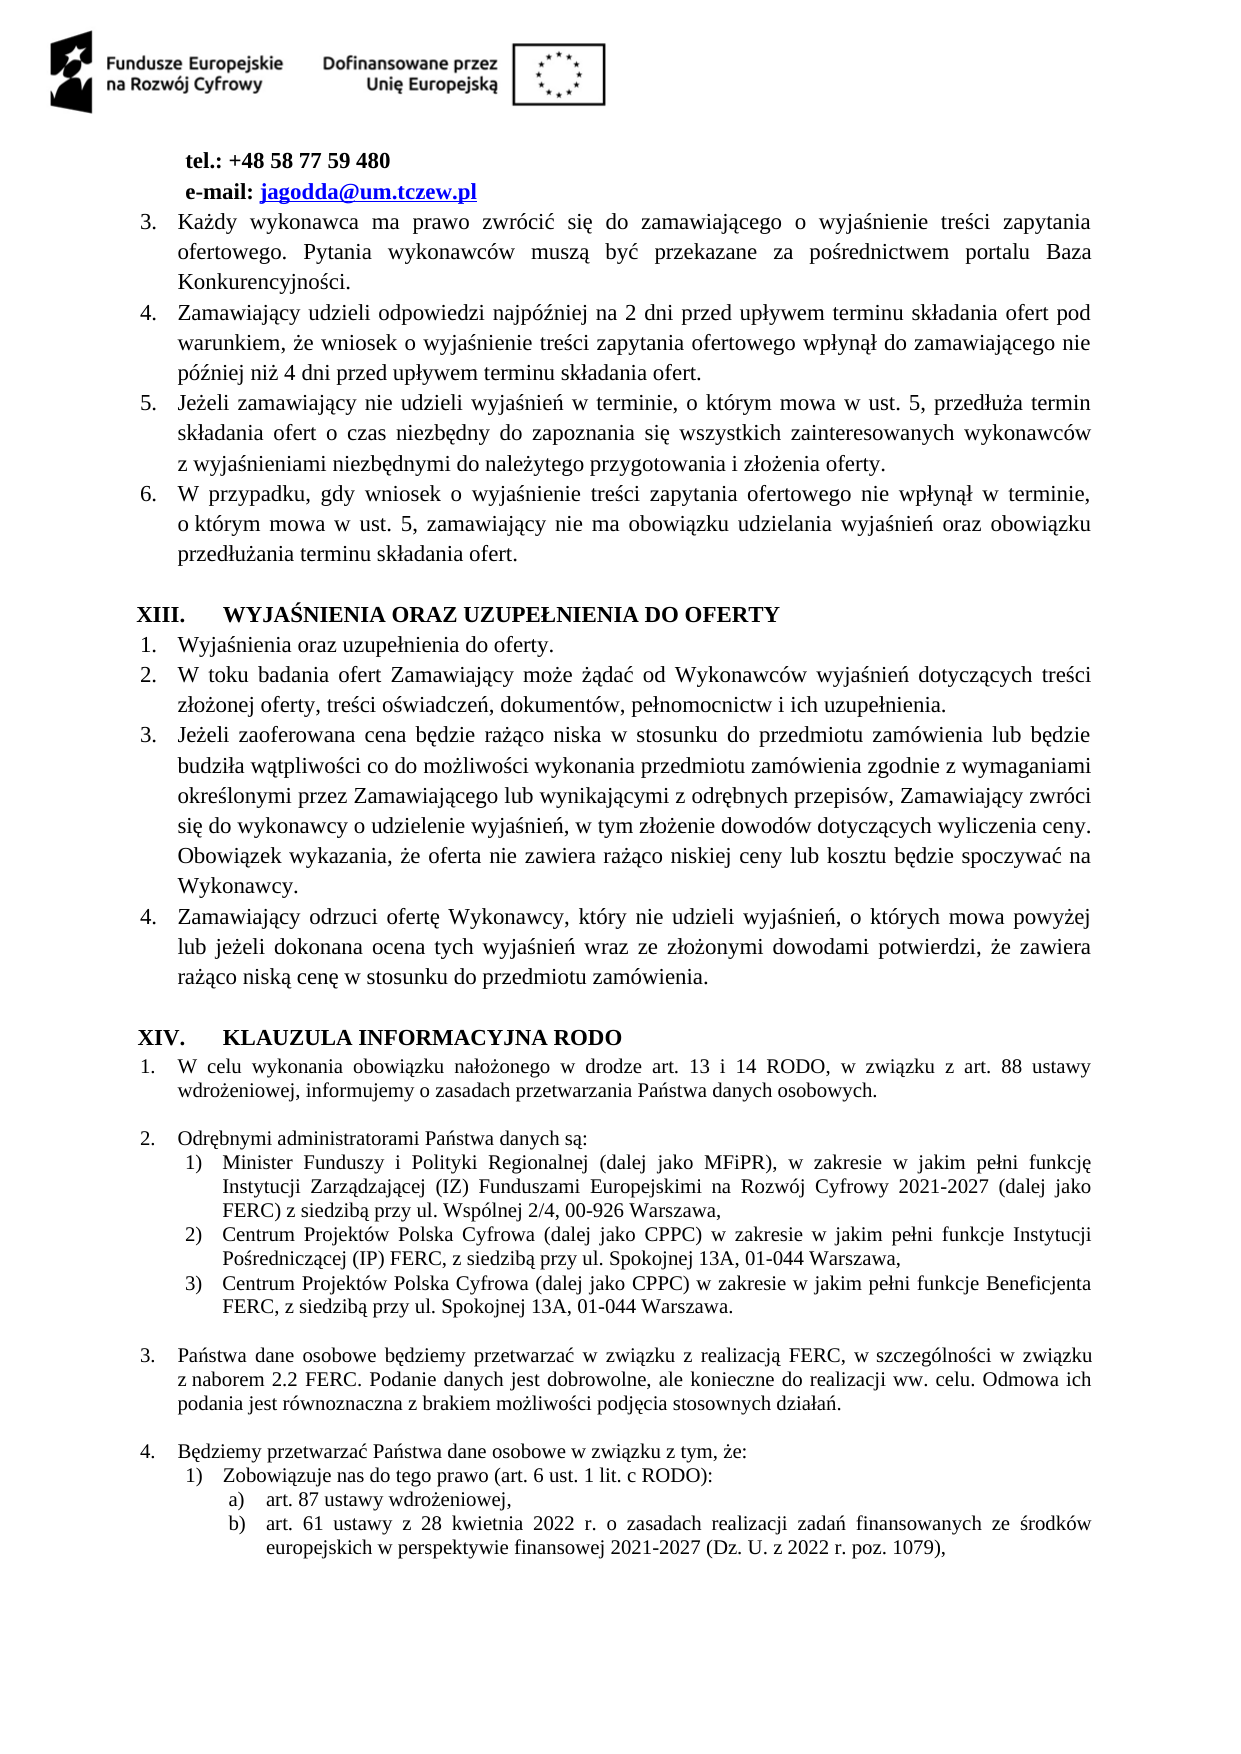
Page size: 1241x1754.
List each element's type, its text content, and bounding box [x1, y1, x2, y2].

list Każdy wykonawca ma prawo zwrócić się do zamawiającego o wyjaśnienie treści zapytania ofertowego. Pytania wykonawców muszą być przekazane za pośrednictwem portalu Baza Konkurencyjności. [140, 208, 1093, 295]
list Państwa dane osobowe będziemy przetwarzać w związku z realizacją FERC, w szczególności w związku z naborem 2.2 FERC. Podanie danych jest dobrowolne, ale konieczne do realizacji ww. celu. Odmowa ich podania jest równoznaczna z brakiem możliwości podjęcia stosownych działań. [140, 1343, 1093, 1415]
list Centrum Projektów Polska Cyfrowa (dalej jako CPPC) w zakresie w jakim pełni funkcje Beneficjenta FERC, z siedzibą przy ul. Spokojnej 13A, 01-044 Warszawa. [185, 1270, 1093, 1318]
list Zamawiający udzieli odpowiedzi najpóźniej na 2 dni przed upływem terminu składania ofert pod warunkiem, że wniosek o wyjaśnienie treści zapytania ofertowego wpłynął do zamawiającego nie później niż 4 dni przed upływem terminu składania ofert. [140, 299, 1093, 385]
list KLAUZULA INFORMACYJNA RODO [185, 1024, 1093, 1050]
list Wyjaśnienia oraz uzupełnienia do oferty. [140, 631, 1093, 657]
list Minister Funduszy i Polityki Regionalnej (dalej jako MFiPR), w zakresie w jakim pełni funkcję Instytucji Zarządzającej (IZ) Funduszami Europejskimi na Rozwój Cyfrowy 2021-2027 (dalej jako FERC) z siedzibą przy ul. Wspólnej 2/4, 00-926 Warszawa, [185, 1150, 1093, 1222]
list W przypadku, gdy wniosek o wyjaśnienie treści zapytania ofertowego nie wpłynął w terminie, o którym mowa w ust. 5, zamawiający nie ma obowiązku udzielania wyjaśnień oraz obowiązku przedłużania terminu składania ofert. [140, 480, 1093, 567]
list Odrębnymi administratorami Państwa danych są: [140, 1126, 1093, 1150]
list Zamawiający odrzuci ofertę Wykonawcy, który nie udzieli wyjaśnień, o których mowa powyżej lub jeżeli dokonana ocena tych wyjaśnień wraz ze złożonymi dowodami potwierdzi, że zawiera rażąco niską cenę w stosunku do przedmiotu zamówienia. [140, 903, 1093, 989]
text e-mail: jagodda@um.tczew.pl [185, 178, 1093, 204]
list art. 87 ustawy wdrożeniowej, [228, 1487, 1093, 1511]
list Jeżeli zamawiający nie udzieli wyjaśnień w terminie, o którym mowa w ust. 5, przedłuża termin składania ofert o czas niezbędny do zapoznania się wszystkich zainteresowanych wykonawców z wyjaśnieniami niezbędnymi do należytego przygotowania i złożenia oferty. [140, 389, 1093, 476]
list W celu wykonania obowiązku nałożonego w drodze art. 13 i 14 RODO, w związku z art. 88 ustawy wdrożeniowej, informujemy o zasadach przetwarzania Państwa danych osobowych. [140, 1054, 1093, 1102]
text tel.: +48 58 77 59 480 [185, 148, 1093, 174]
list Zobowiązuje nas do tego prawo (art. 6 ust. 1 lit. c RODO): [185, 1463, 1093, 1487]
picture [30, 10, 626, 134]
list Centrum Projektów Polska Cyfrowa (dalej jako CPPC) w zakresie w jakim pełni funkcje Instytucji Pośredniczącej (IP) FERC, z siedzibą przy ul. Spokojnej 13A, 01-044 Warszawa, [185, 1222, 1093, 1270]
list Jeżeli zaoferowana cena będzie rażąco niska w stosunku do przedmiotu zamówienia lub będzie budziła wątpliwości co do możliwości wykonania przedmiotu zamówienia zgodnie z wymaganiami określonymi przez Zamawiającego lub wynikającymi z odrębnych przepisów, Zamawiający zwróci się do wykonawcy o udzielenie wyjaśnień, w tym złożenie dowodów dotyczących wyliczenia ceny. Obowiązek wykazania, że oferta nie zawiera rażąco niskiej ceny lub kosztu będzie spoczywać na Wykonawcy. [140, 722, 1093, 899]
list W toku badania ofert Zamawiający może żądać od Wykonawców wyjaśnień dotyczących treści złożonej oferty, treści oświadczeń, dokumentów, pełnomocnictw i ich uzupełnienia. [140, 661, 1093, 718]
list Będziemy przetwarzać Państwa dane osobowe w związku z tym, że: [140, 1439, 1093, 1463]
list WYJAŚNIENIA ORAZ UZUPEŁNIENIA DO OFERTY [185, 601, 1093, 627]
list art. 61 ustawy z 28 kwietnia 2022 r. o zasadach realizacji zadań finansowanych ze środków europejskich w perspektywie finansowej 2021-2027 (Dz. U. z 2022 r. poz. 1079), [228, 1511, 1093, 1559]
